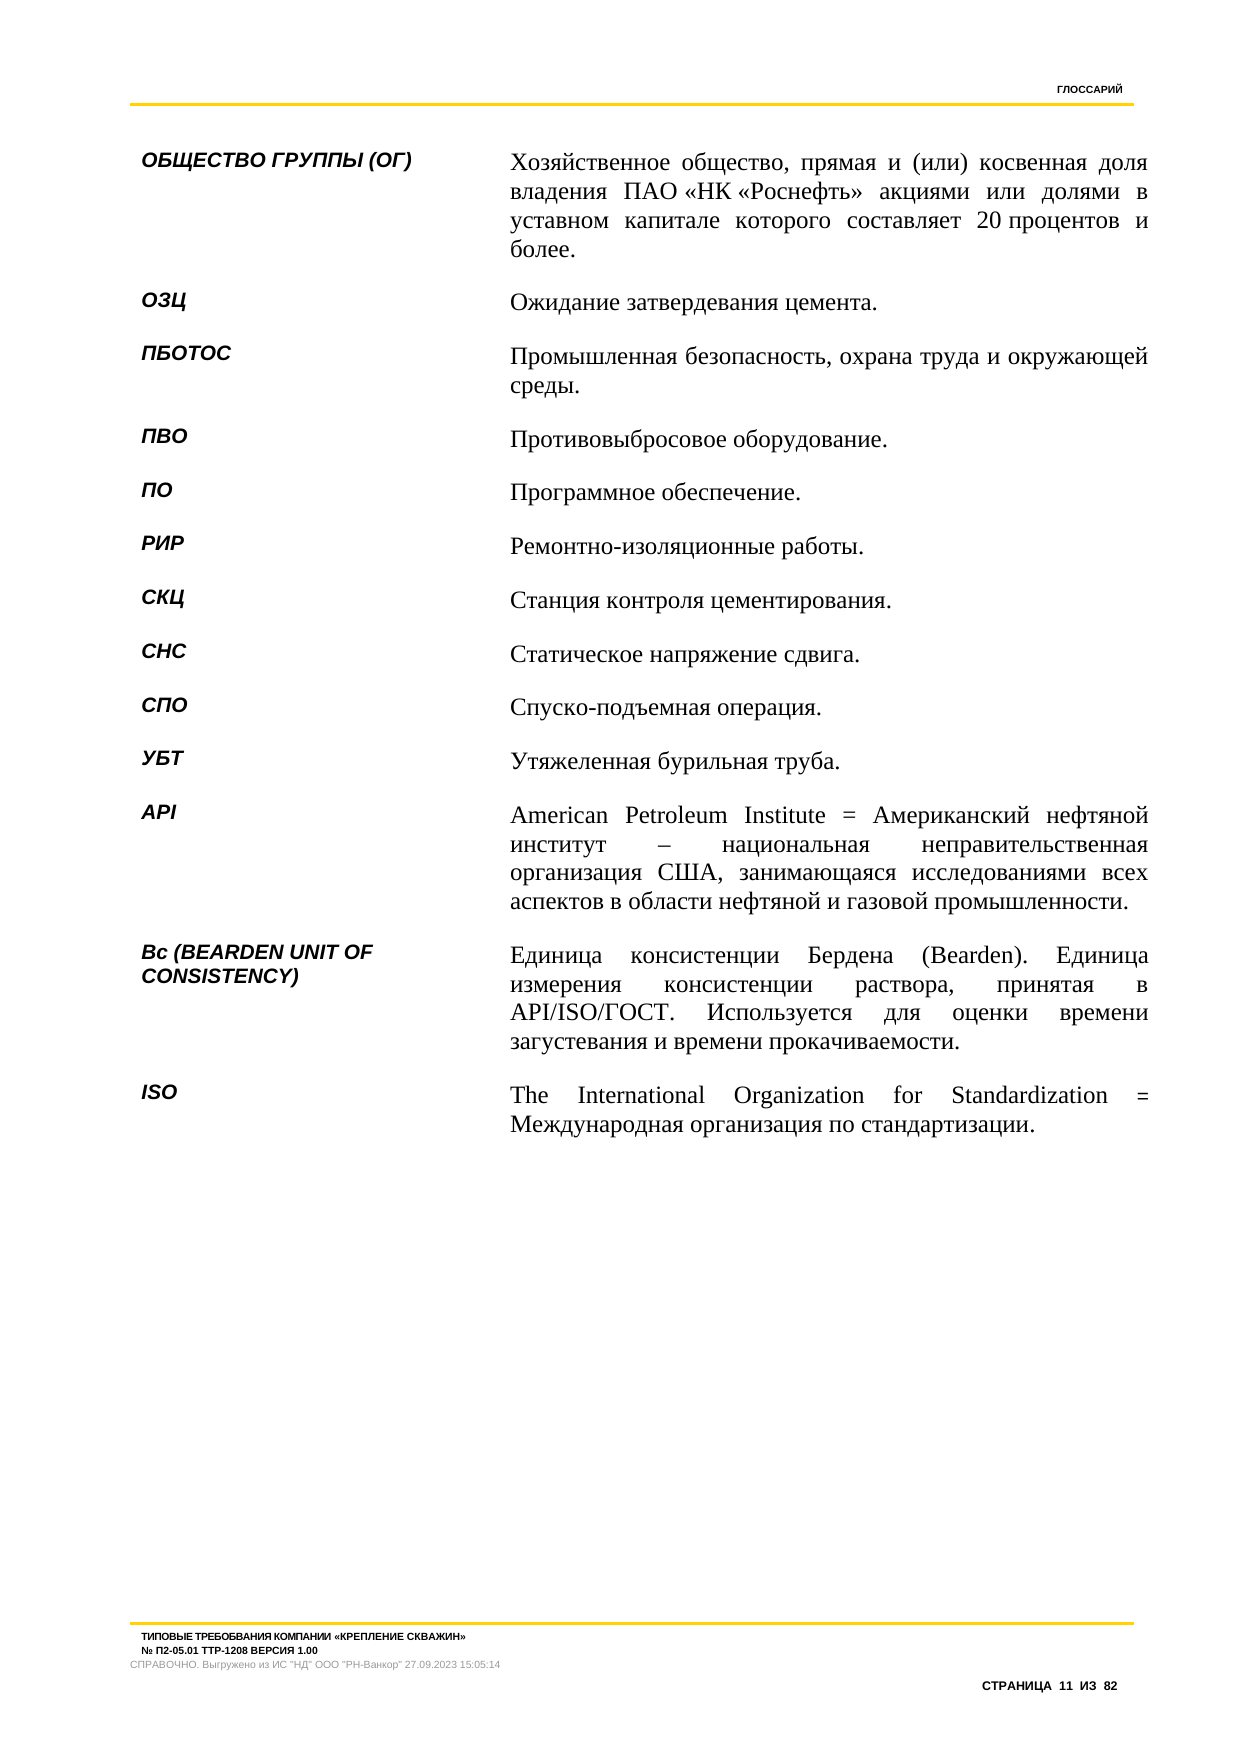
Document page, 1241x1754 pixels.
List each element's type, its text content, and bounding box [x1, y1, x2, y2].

table_cell ОЗЦ [130, 275, 498, 329]
table_cell Противовыбросовое оборудование. [499, 411, 1160, 465]
table_cell Единица консистенции Бердена (Bearden). Единица измерения консистенции раствора, принятая в API/ISO/ГОСТ. Используется для оценки времени загустевания и времени прокачиваемости. [499, 928, 1160, 1067]
table_cell ПБОТОС [130, 329, 498, 411]
table_cell ПВО [130, 411, 498, 465]
table_cell СКЦ [130, 573, 498, 626]
table_cell API [130, 788, 498, 927]
table_cell УБТ [130, 734, 498, 787]
table_cell Промышленная безопасность, охрана труда и окружающей среды. [499, 329, 1160, 411]
table_cell Статическое напряжение сдвига. [499, 626, 1160, 680]
table_cell Ожидание затвердевания цемента. [499, 275, 1160, 329]
table_cell Станция контроля цементирования. [499, 573, 1160, 626]
table_cell Ремонтно-изоляционные работы. [499, 519, 1160, 572]
table_cell Спуско-подъемная операция. [499, 680, 1160, 734]
table_cell Хозяйственное общество, прямая и (или) косвенная доля владения ПАО «НК «Роснефть» акциями или долями в уставном капитале которого составляет 20 процентов и более. [499, 135, 1160, 275]
table_cell The International Organization for Standardization = Международная организация по стандартизации. [499, 1068, 1160, 1150]
table_cell Программное обеспечение. [499, 465, 1160, 519]
table_cell ПО [130, 465, 498, 519]
table_cell СПО [130, 680, 498, 734]
table_cell СНС [130, 626, 498, 680]
table_cell РИР [130, 519, 498, 572]
table_cell ОБЩЕСТВО ГРУППЫ (ОГ) [130, 135, 498, 275]
table_cell ISO [130, 1068, 498, 1150]
table_cell Утяжеленная бурильная труба. [499, 734, 1160, 787]
table_cell Bc (BEARDEN UNIT OF CONSISTENCY) [130, 928, 498, 1067]
table_cell American Petroleum Institute = Американский нефтяной институт – национальная неправительственная организация США, занимающаяся исследованиями всех аспектов в области нефтяной и газовой промышленности. [499, 788, 1160, 927]
